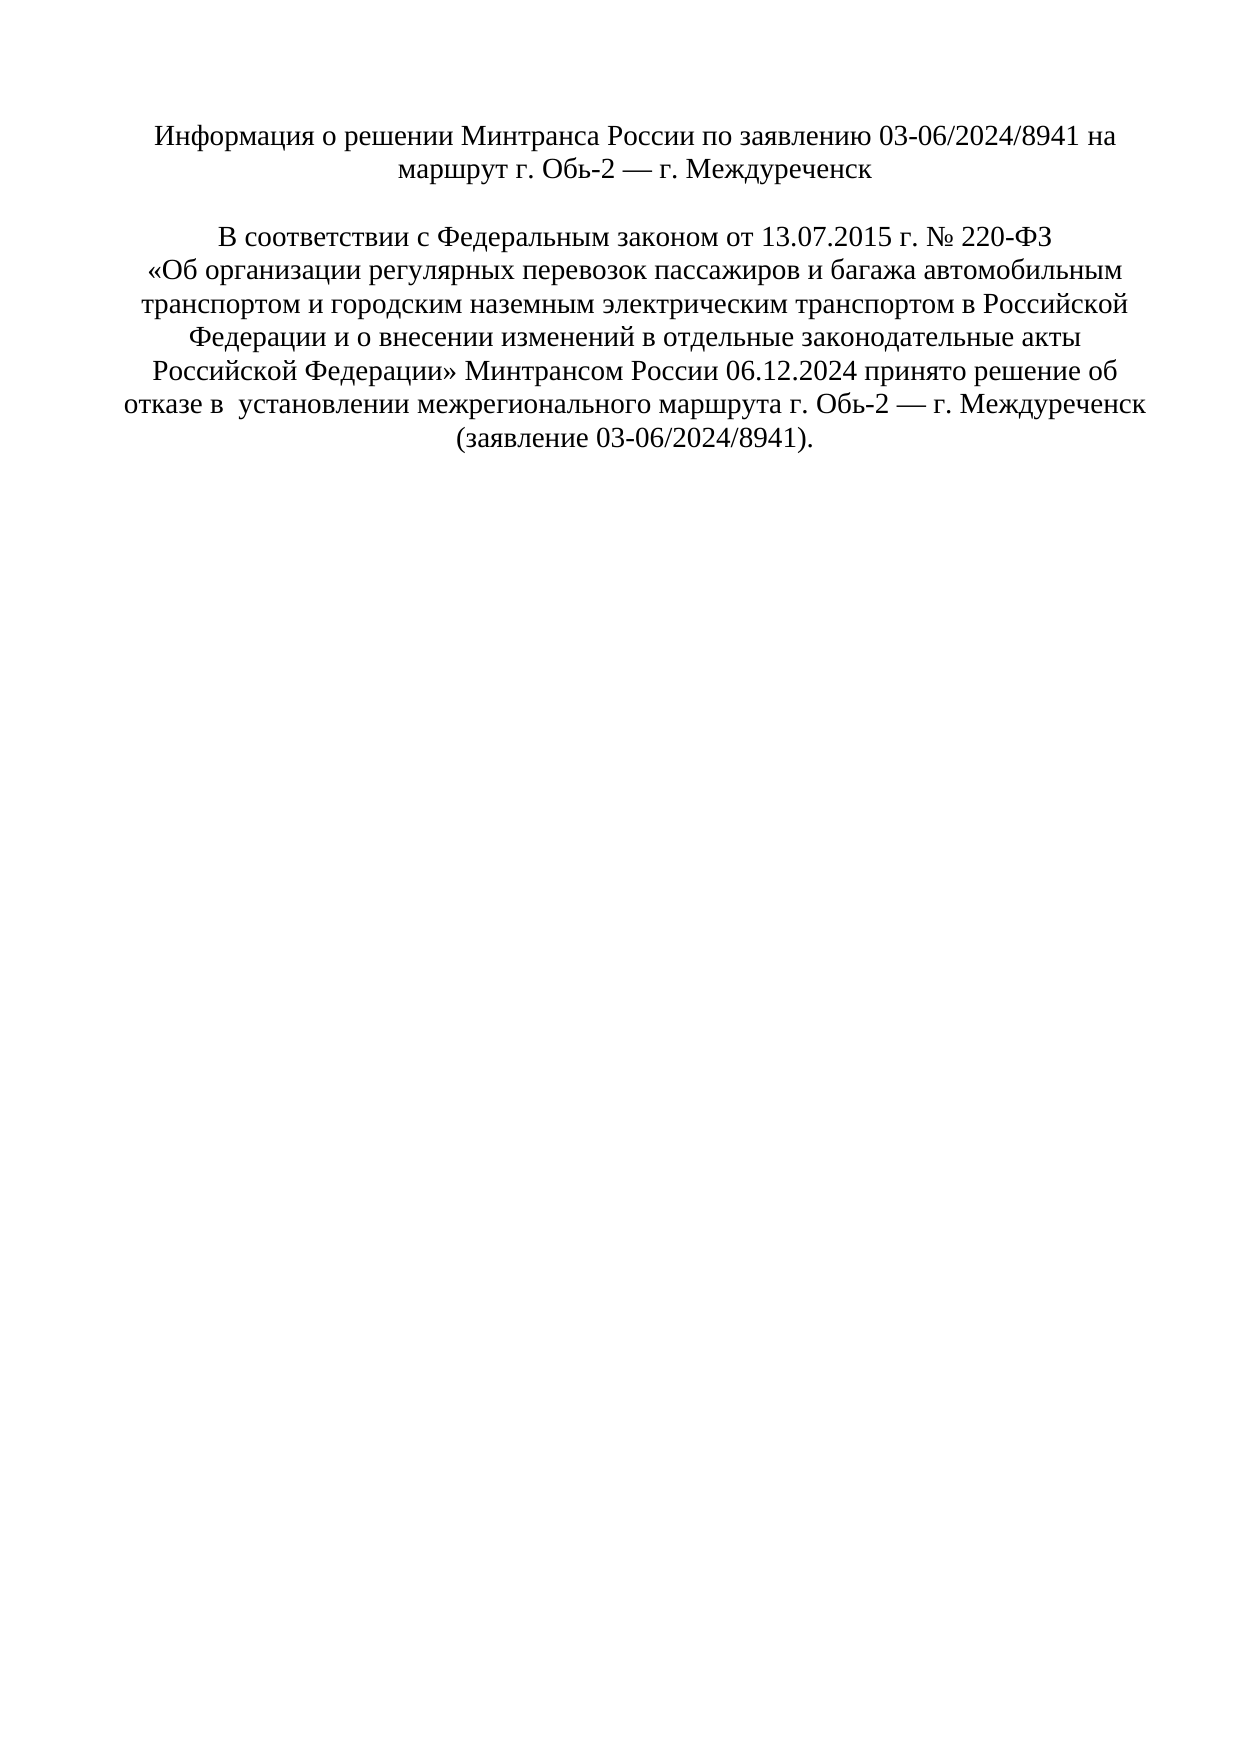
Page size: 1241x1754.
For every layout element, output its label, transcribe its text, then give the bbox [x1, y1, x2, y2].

text Информация о решении Минтранса России по заявлению 03-06/2024/8941 на маршрут г. Обь-2 — г. Междуреченск [118, 118, 1152, 185]
text В соответствии с Федеральным законом от 13.07.2015 г. № 220-ФЗ «Об организации регулярных перевозок пассажиров и багажа автомобильным транспортом и городским наземным электрическим транспортом в Российской Федерации и о внесении изменений в отдельные законодательные акты Российской Федерации» Минтрансом России 06.12.2024 принято решение об отказе в установлении межрегионального маршрута г. Обь-2 — г. Междуреченск (заявление 03-06/2024/8941). [118, 219, 1152, 453]
